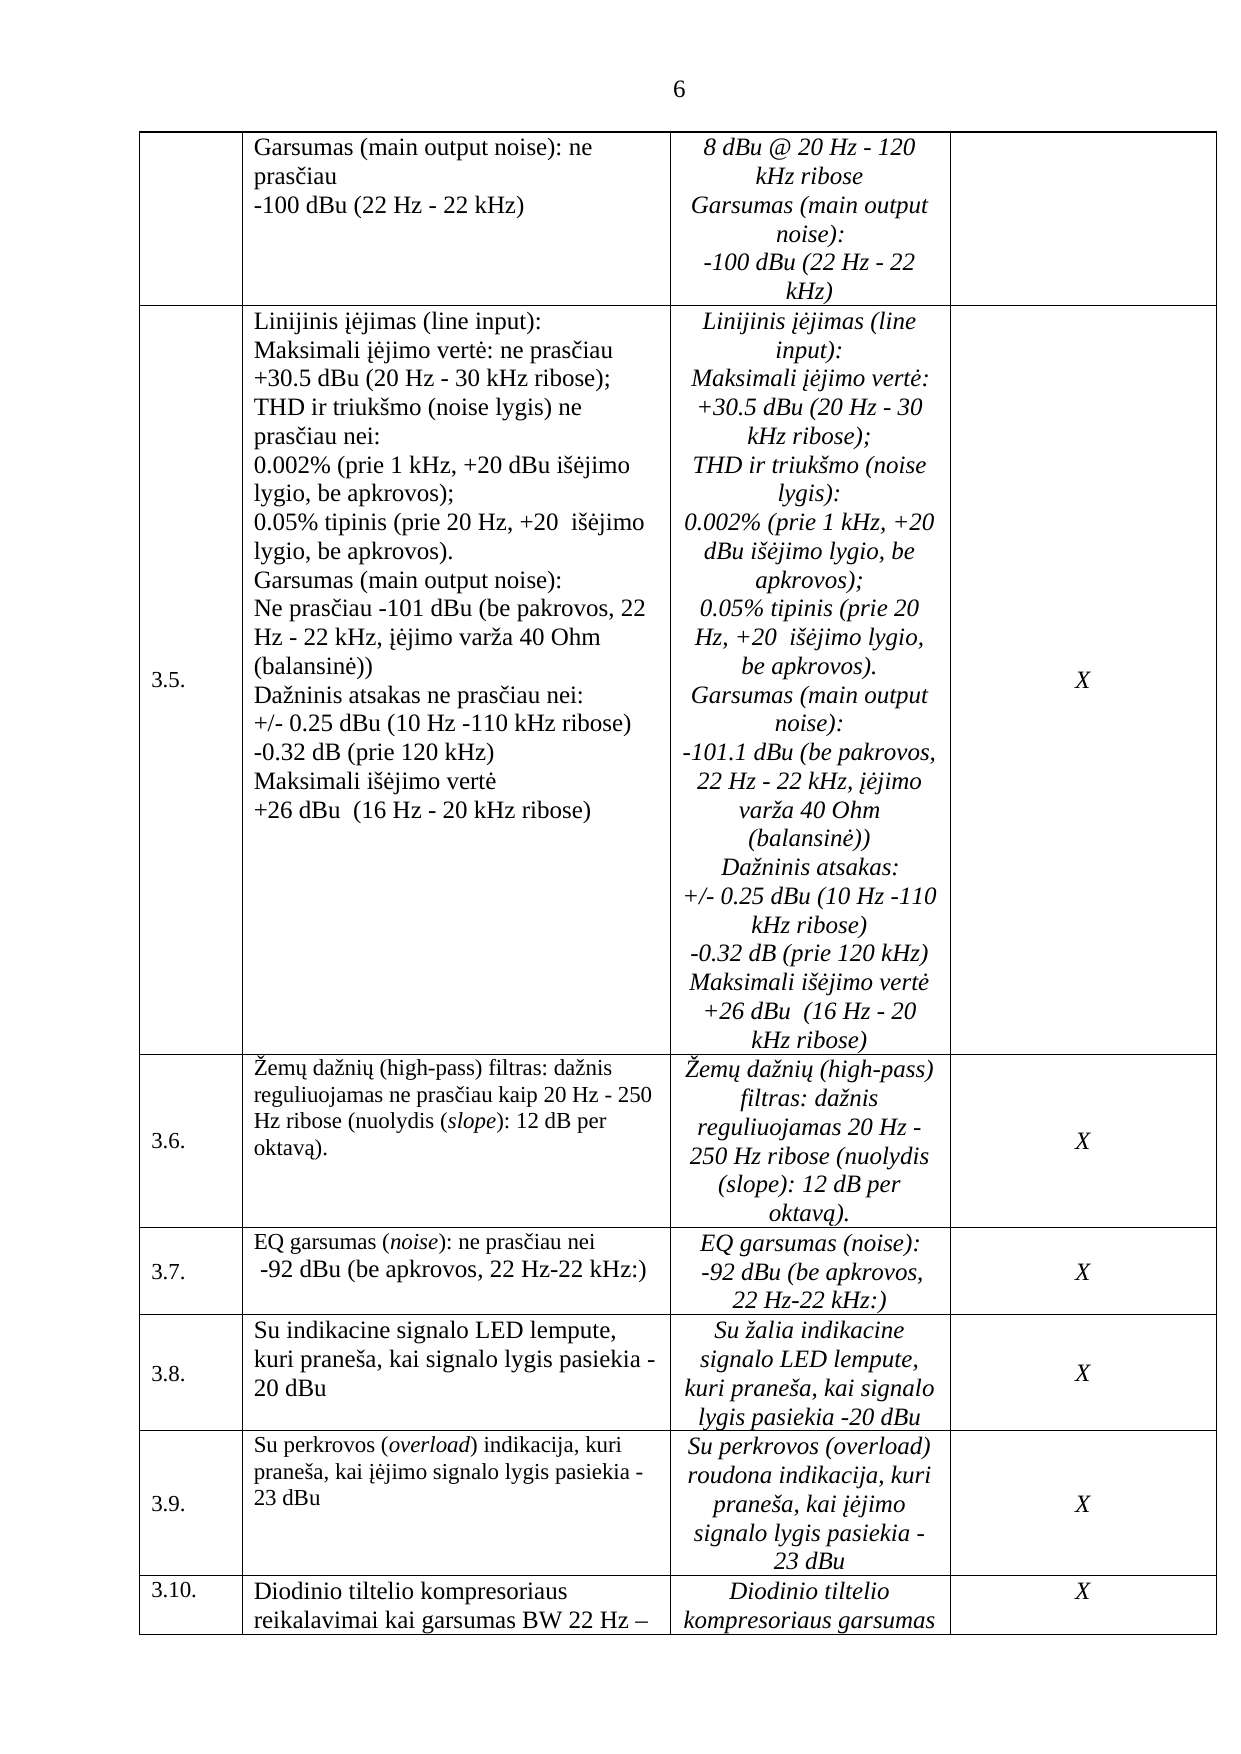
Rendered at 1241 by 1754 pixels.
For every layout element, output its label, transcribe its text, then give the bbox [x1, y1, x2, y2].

table_cell X [951, 133, 1216, 305]
table_cell Su žalia indikacine signalo LED lempute, kuri praneša, kai signalo lygis pasiekia -20 dBu [671, 1315, 950, 1430]
table_cell X [951, 1055, 1216, 1227]
table_cell [140, 1228, 242, 1314]
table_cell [671, 1576, 950, 1634]
table_cell [140, 1576, 242, 1634]
table_cell Su perkrovos (overload) indikacija, kuri praneša, kai įėjimo signalo lygis pasiekia -23 dBu [243, 1431, 670, 1575]
table_cell [140, 133, 242, 305]
table_cell X [951, 306, 1216, 1053]
table_cell Linijinis įėjimas (line input): Maksimali įėjimo vertė: +30.5 dBu (20 Hz - 30 kHz ribose); THD ir triukšmo (noise lygis): 0.002% (prie 1 kHz, +20 dBu išėjimo lygio, be apkrovos); 0.05% tipinis (prie 20 Hz, +20 išėjimo lygio, be apkrovos). Garsumas (main output noise): -101.1 dBu (be pakrovos, 22 Hz - 22 kHz, įėjimo varža 40 Ohm (balansinė)) Dažninis atsakas: +/- 0.25 dBu (10 Hz -110 kHz ribose) -0.32 dB (prie 120 kHz) Maksimali išėjimo vertė +26 dBu (16 Hz - 20 kHz ribose) [671, 306, 950, 1053]
table_cell EQ garsumas (noise): -92 dBu (be apkrovos, 22 Hz-22 kHz:) [671, 1228, 950, 1314]
table_cell [140, 1315, 242, 1430]
table_cell [140, 1431, 242, 1575]
table_cell X [951, 1431, 1216, 1575]
table_cell EQ garsumas (noise): ne prasčiau nei -92 dBu (be apkrovos, 22 Hz-22 kHz:) [243, 1228, 670, 1314]
table_cell Su perkrovos (overload) roudona indikacija, kuri praneša, kai įėjimo signalo lygis pasiekia -23 dBu [671, 1431, 950, 1575]
table_cell Žemų dažnių (high-pass) filtras: dažnis reguliuojamas ne prasčiau kaip 20 Hz - 250 Hz ribose (nuolydis (slope): 12 dB per oktavą). [243, 1055, 670, 1227]
table_cell Linijinis įėjimas (line input): Maksimali įėjimo vertė: ne prasčiau +30.5 dBu (20 Hz - 30 kHz ribose); THD ir triukšmo (noise lygis) ne prasčiau nei: 0.002% (prie 1 kHz, +20 dBu išėjimo lygio, be apkrovos); 0.05% tipinis (prie 20 Hz, +20 išėjimo lygio, be apkrovos). Garsumas (main output noise): Ne prasčiau -101 dBu (be pakrovos, 22 Hz - 22 kHz, įėjimo varža 40 Ohm (balansinė)) Dažninis atsakas ne prasčiau nei: +/- 0.25 dBu (10 Hz -110 kHz ribose) -0.32 dB (prie 120 kHz) Maksimali išėjimo vertė +26 dBu (16 Hz - 20 kHz ribose) [243, 306, 670, 1053]
table_cell X [951, 1315, 1216, 1430]
table_cell Žemų dažnių (high-pass) filtras: dažnis reguliuojamas 20 Hz - 250 Hz ribose (nuolydis (slope): 12 dB per oktavą). [671, 1055, 950, 1227]
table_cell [243, 1576, 670, 1634]
table_cell X [951, 1576, 1216, 1634]
table_cell X [951, 1228, 1216, 1314]
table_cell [671, 133, 950, 305]
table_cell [243, 133, 670, 305]
table_cell [140, 1055, 242, 1227]
table_cell [140, 306, 242, 1053]
table_cell Su indikacine signalo LED lempute, kuri praneša, kai signalo lygis pasiekia -20 dBu [243, 1315, 670, 1430]
